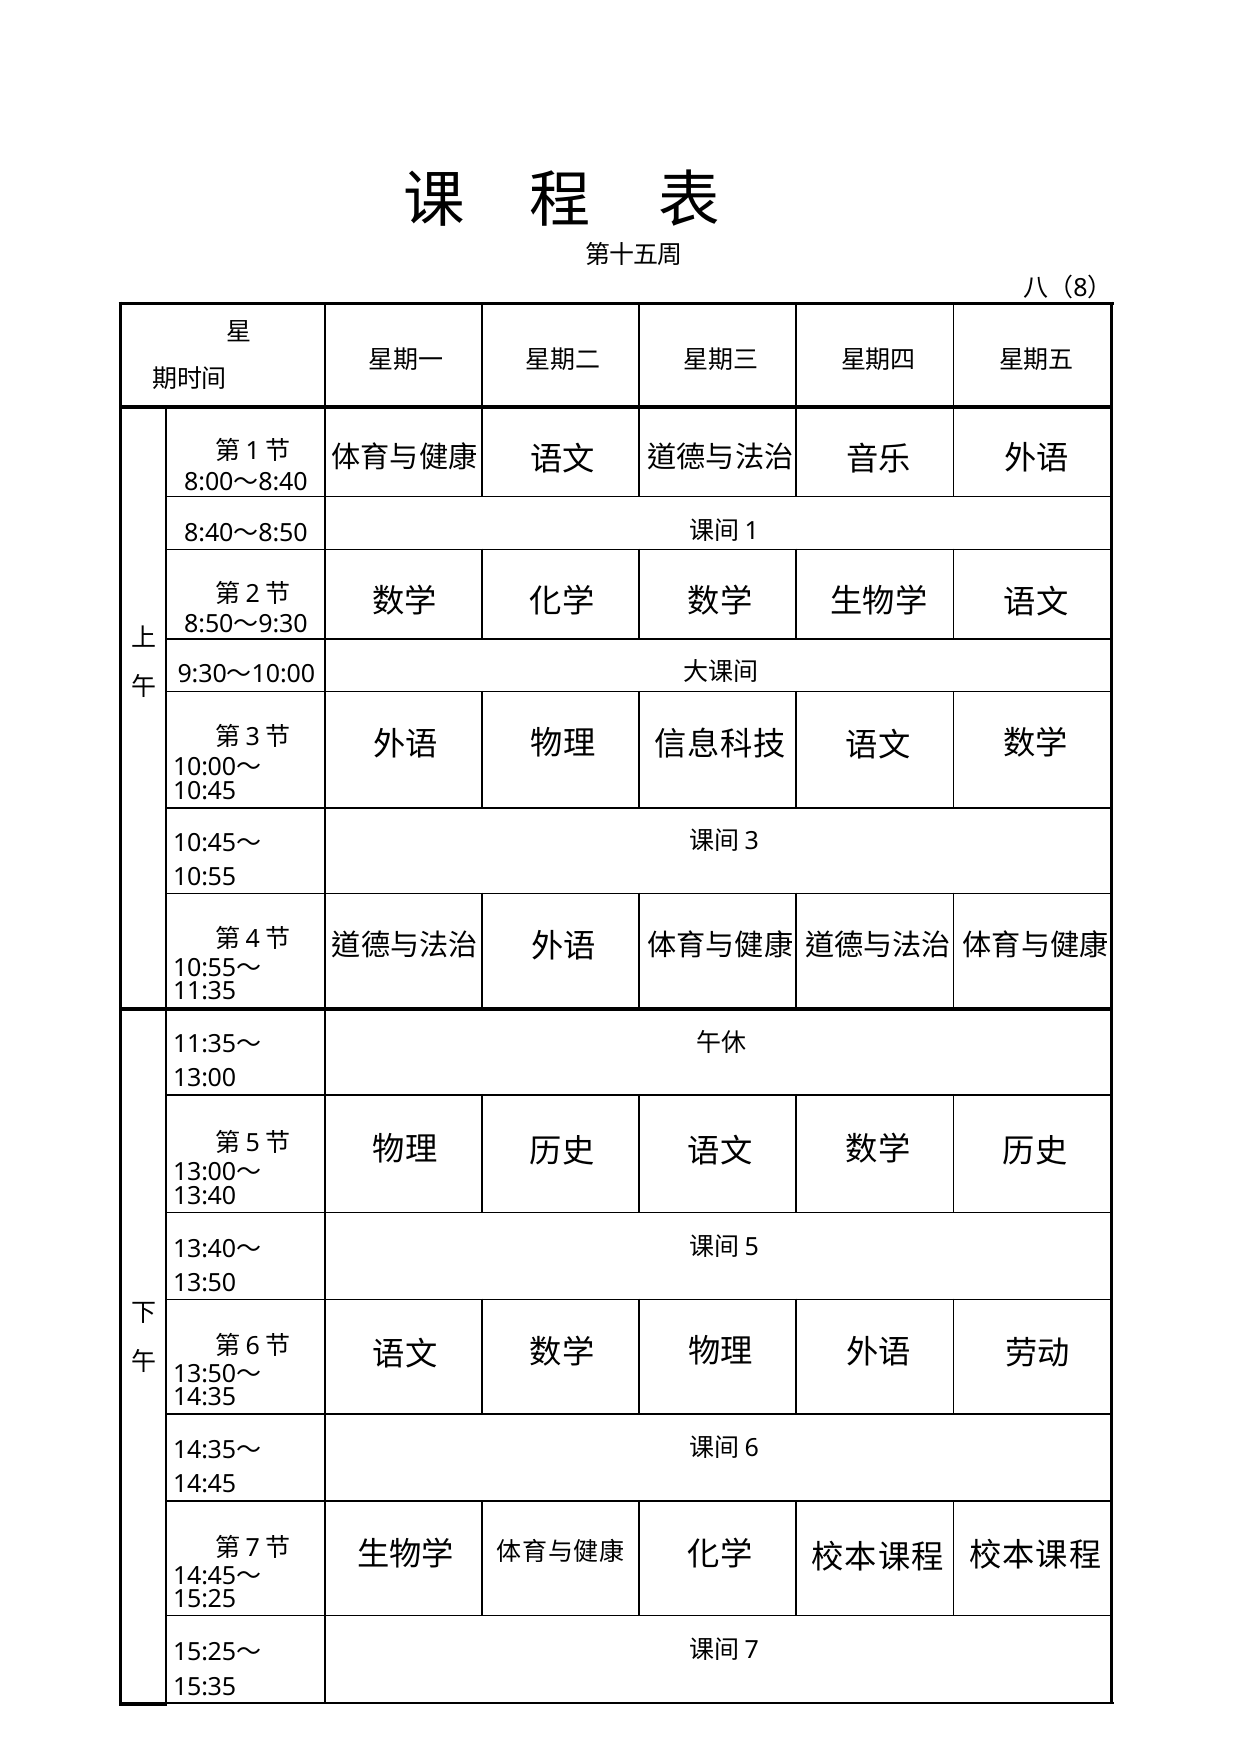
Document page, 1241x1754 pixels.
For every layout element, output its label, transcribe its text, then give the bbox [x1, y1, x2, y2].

table_cell 道德与法治 [797, 894, 953, 1007]
table_header 星期三 [640, 305, 795, 405]
table_cell 数学 [326, 550, 481, 638]
table_cell 语文 [954, 550, 1110, 638]
table_cell 午休 [326, 1011, 1110, 1094]
table_cell 语文 [797, 692, 953, 807]
table_cell 化学 [483, 550, 638, 638]
table_cell 课间5 [326, 1213, 1110, 1298]
table_cell 第3节 10:00～10:45 [167, 692, 324, 807]
table_cell 道德与法治 [326, 894, 481, 1007]
table_cell 生物学 [797, 550, 953, 638]
table_cell 第5节 13:00～13:40 [167, 1096, 324, 1212]
text 第十五周 [585, 237, 1116, 271]
table_cell 课间3 [326, 809, 1110, 893]
table_cell 信息科技 [640, 692, 795, 807]
table_cell 10:45～10:55 [167, 809, 324, 893]
table_cell 体育与健康 [640, 894, 795, 1007]
table_cell 大课间 [326, 640, 1110, 691]
table_cell 第6节 13:50～14:35 [167, 1300, 324, 1413]
text 课 程 表 [403, 159, 1116, 237]
table_cell 物理 [640, 1300, 795, 1413]
table_cell 语文 [326, 1300, 481, 1413]
table_cell 外语 [483, 894, 638, 1007]
table_cell 语文 [640, 1096, 795, 1212]
table_cell 13:40～13:50 [167, 1213, 324, 1298]
table_cell 化学 [640, 1502, 795, 1614]
table_header 星期一 [326, 305, 481, 405]
table_cell 体育与健康 [326, 409, 481, 496]
table_cell 11:35～13:00 [167, 1011, 324, 1094]
table_cell 物理 [483, 692, 638, 807]
table_header 星期二 [483, 305, 638, 405]
table_header 星期五 [954, 305, 1110, 405]
table_cell 15:25～15:35 [167, 1616, 324, 1702]
table_header 星期时间 [122, 305, 324, 405]
table_cell 第7节 14:45～15:25 [167, 1502, 324, 1614]
table_cell 道德与法治 [640, 409, 795, 496]
table_cell 体育与健康 [483, 1502, 638, 1614]
table_cell 数学 [640, 550, 795, 638]
table_cell 历史 [483, 1096, 638, 1212]
table_cell 数学 [797, 1096, 953, 1212]
table_cell 课间6 [326, 1415, 1110, 1500]
table_cell 外语 [326, 692, 481, 807]
table_cell 校本课程 [954, 1502, 1110, 1614]
table_cell 数学 [483, 1300, 638, 1413]
table_header 星期四 [797, 305, 953, 405]
table_cell 14:35～14:45 [167, 1415, 324, 1500]
table_cell 音乐 [797, 409, 953, 496]
table_cell 课间1 [326, 497, 1110, 548]
table_cell 上 午 [122, 409, 165, 1007]
table_cell 9:30～10:00 [167, 640, 324, 691]
table_cell 历史 [954, 1096, 1110, 1212]
table_cell 数学 [954, 692, 1110, 807]
table_cell 物理 [326, 1096, 481, 1212]
table_cell 外语 [797, 1300, 953, 1413]
table_cell 第2节 8:50～9:30 [167, 550, 324, 638]
table_cell 劳动 [954, 1300, 1110, 1413]
table_cell 校本课程 [797, 1502, 953, 1614]
table_cell 8:40～8:50 [167, 497, 324, 548]
table_cell 课间7 [326, 1616, 1110, 1702]
table_cell 第1节 8:00～8:40 [167, 409, 324, 496]
table_cell 下 午 [122, 1011, 165, 1702]
table_cell 外语 [954, 409, 1110, 496]
table_cell 体育与健康 [954, 894, 1110, 1007]
table_cell 第4节 10:55～11:35 [167, 894, 324, 1007]
table_cell 语文 [483, 409, 638, 496]
text 八（8） [120, 275, 1112, 302]
table_cell 生物学 [326, 1502, 481, 1614]
